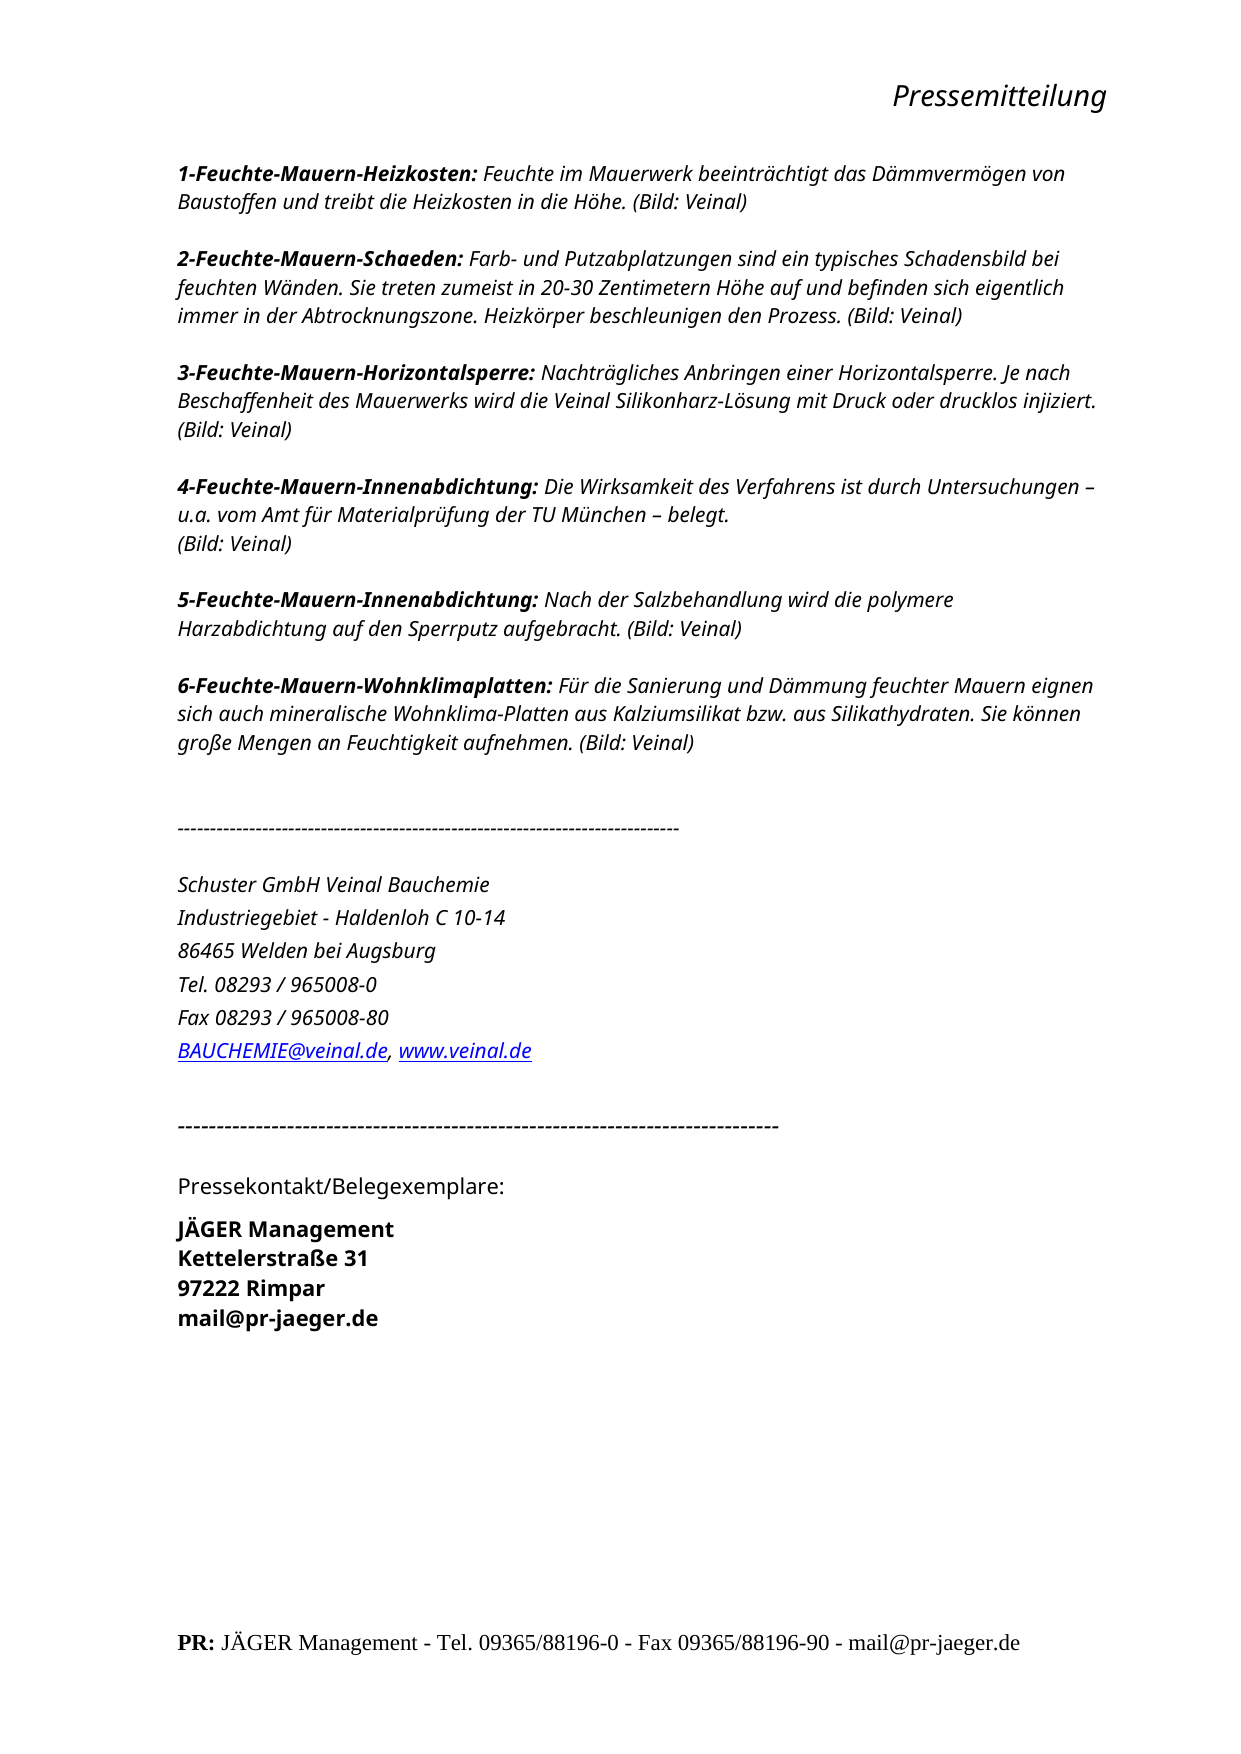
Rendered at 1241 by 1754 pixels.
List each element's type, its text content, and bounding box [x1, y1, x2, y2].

text mail@pr-jaeger.de [177, 1303, 1110, 1333]
text Pressekontakt/Belegexemplare: [177, 1171, 1110, 1201]
text 6-Feuchte-Mauern-Wohnklimaplatten: Für die Sanierung und Dämmung feuchter Mauern eignen sich auch mineralische Wohnklima-Platten aus Kalziumsilikat bzw. aus Silikathydraten. Sie können große Mengen an Feuchtigkeit aufnehmen. (Bild: Veinal) [177, 671, 1110, 756]
text 4-Feuchte-Mauern-Innenabdichtung: Die Wirksamkeit des Verfahrens ist durch Untersuchungen – u.a. vom Amt für Materialprüfung der TU München – belegt. [177, 472, 1110, 529]
text BAUCHEMIE@veinal.de, www.veinal.de [177, 1032, 1110, 1065]
text (Bild: Veinal) [177, 529, 1110, 557]
text 2-Feuchte-Mauern-Schaeden: Farb- und Putzabplatzungen sind ein typisches Schadensbild bei feuchten Wänden. Sie treten zumeist in 20-30 Zentimetern Höhe auf und befinden sich eigentlich immer in der Abtrocknungszone. Heizkörper beschleunigen den Prozess. (Bild: Veinal) [177, 244, 1110, 330]
text Schuster GmbH Veinal Bauchemie [177, 870, 1110, 898]
text 97222 Rimpar [177, 1273, 1110, 1303]
text 86465 Welden bei Augsburg Tel. 08293 / 965008-0 [177, 932, 1110, 998]
text JÄGER Management [177, 1213, 1110, 1243]
text 5-Feuchte-Mauern-Innenabdichtung: Nach der Salzbehandlung wird die polymere Harzabdichtung auf den Sperrputz aufgebracht. (Bild: Veinal) [177, 586, 1110, 642]
text 1-Feuchte-Mauern-Heizkosten: Feuchte im Mauerwerk beeinträchtigt das Dämmvermögen von Baustoffen und treibt die Heizkosten in die Höhe. (Bild: Veinal) [177, 159, 1110, 216]
text ----------------------------------------------------------------------------- [177, 813, 1110, 842]
text Industriegebiet - Haldenloh C 10-14 [177, 898, 1110, 932]
text Fax 08293 / 965008-80 [177, 998, 1110, 1032]
text Kettelerstraße 31 [177, 1243, 1110, 1273]
text ----------------------------------------------------------------------------- [177, 1107, 1110, 1141]
text 3-Feuchte-Mauern-Horizontalsperre: Nachträgliches Anbringen einer Horizontalsperre. Je nach Beschaffenheit des Mauerwerks wird die Veinal Silikonharz-Lösung mit Druck oder drucklos injiziert. (Bild: Veinal) [177, 358, 1110, 443]
